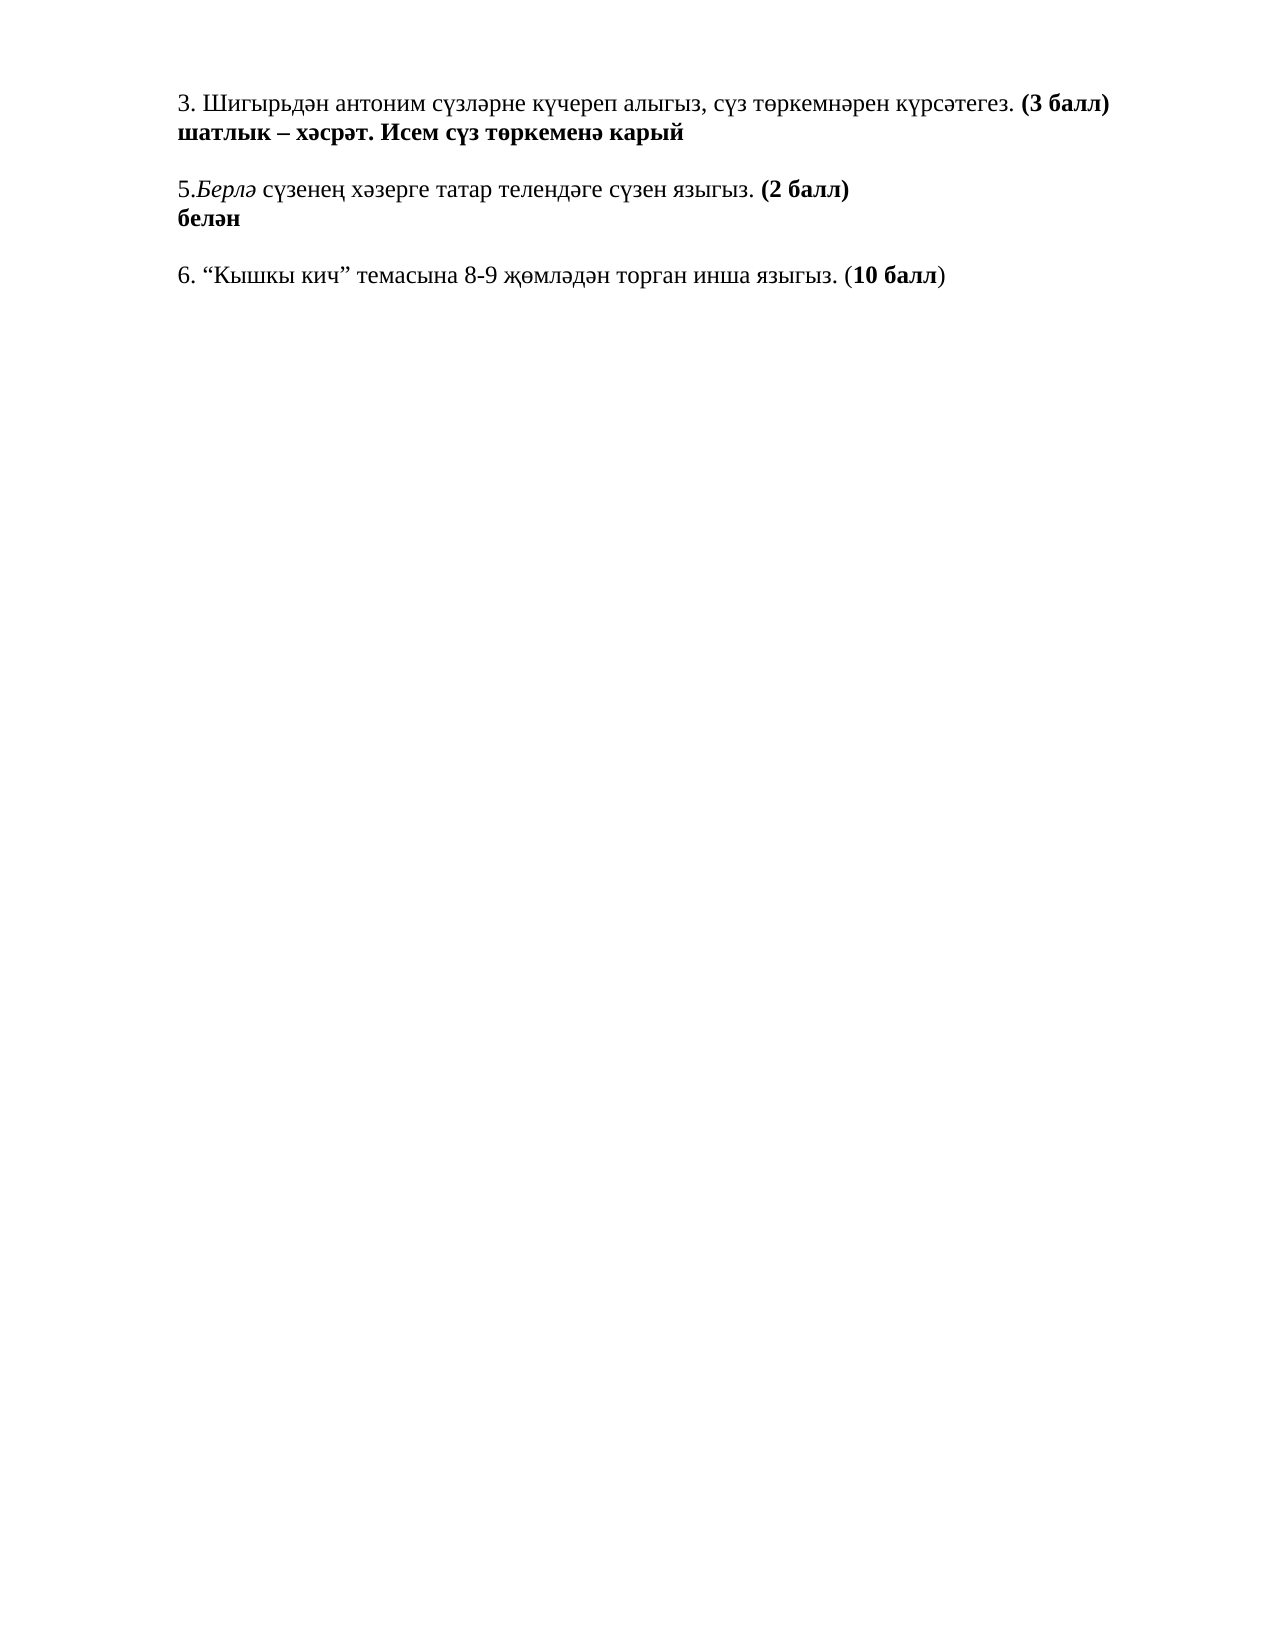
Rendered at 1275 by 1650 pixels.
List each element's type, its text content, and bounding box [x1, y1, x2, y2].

list 5.Берлә сүзенең хәзерге татар телендәге сүзен языгыз. (2 балл) [177, 174, 1186, 203]
list 6. “Кышкы кич” темасына 8-9 җөмләдән торган инша языгыз. (10 балл) [177, 260, 1186, 289]
list белән [177, 203, 1186, 232]
text 3. Шигырьдән антоним сүзләрне күчереп алыгыз, сүз төркемнәрен күрсәтегез. (3 балл) [177, 88, 1186, 117]
text шатлык – хәсрәт. Исем сүз төркеменә карый [177, 117, 1186, 145]
